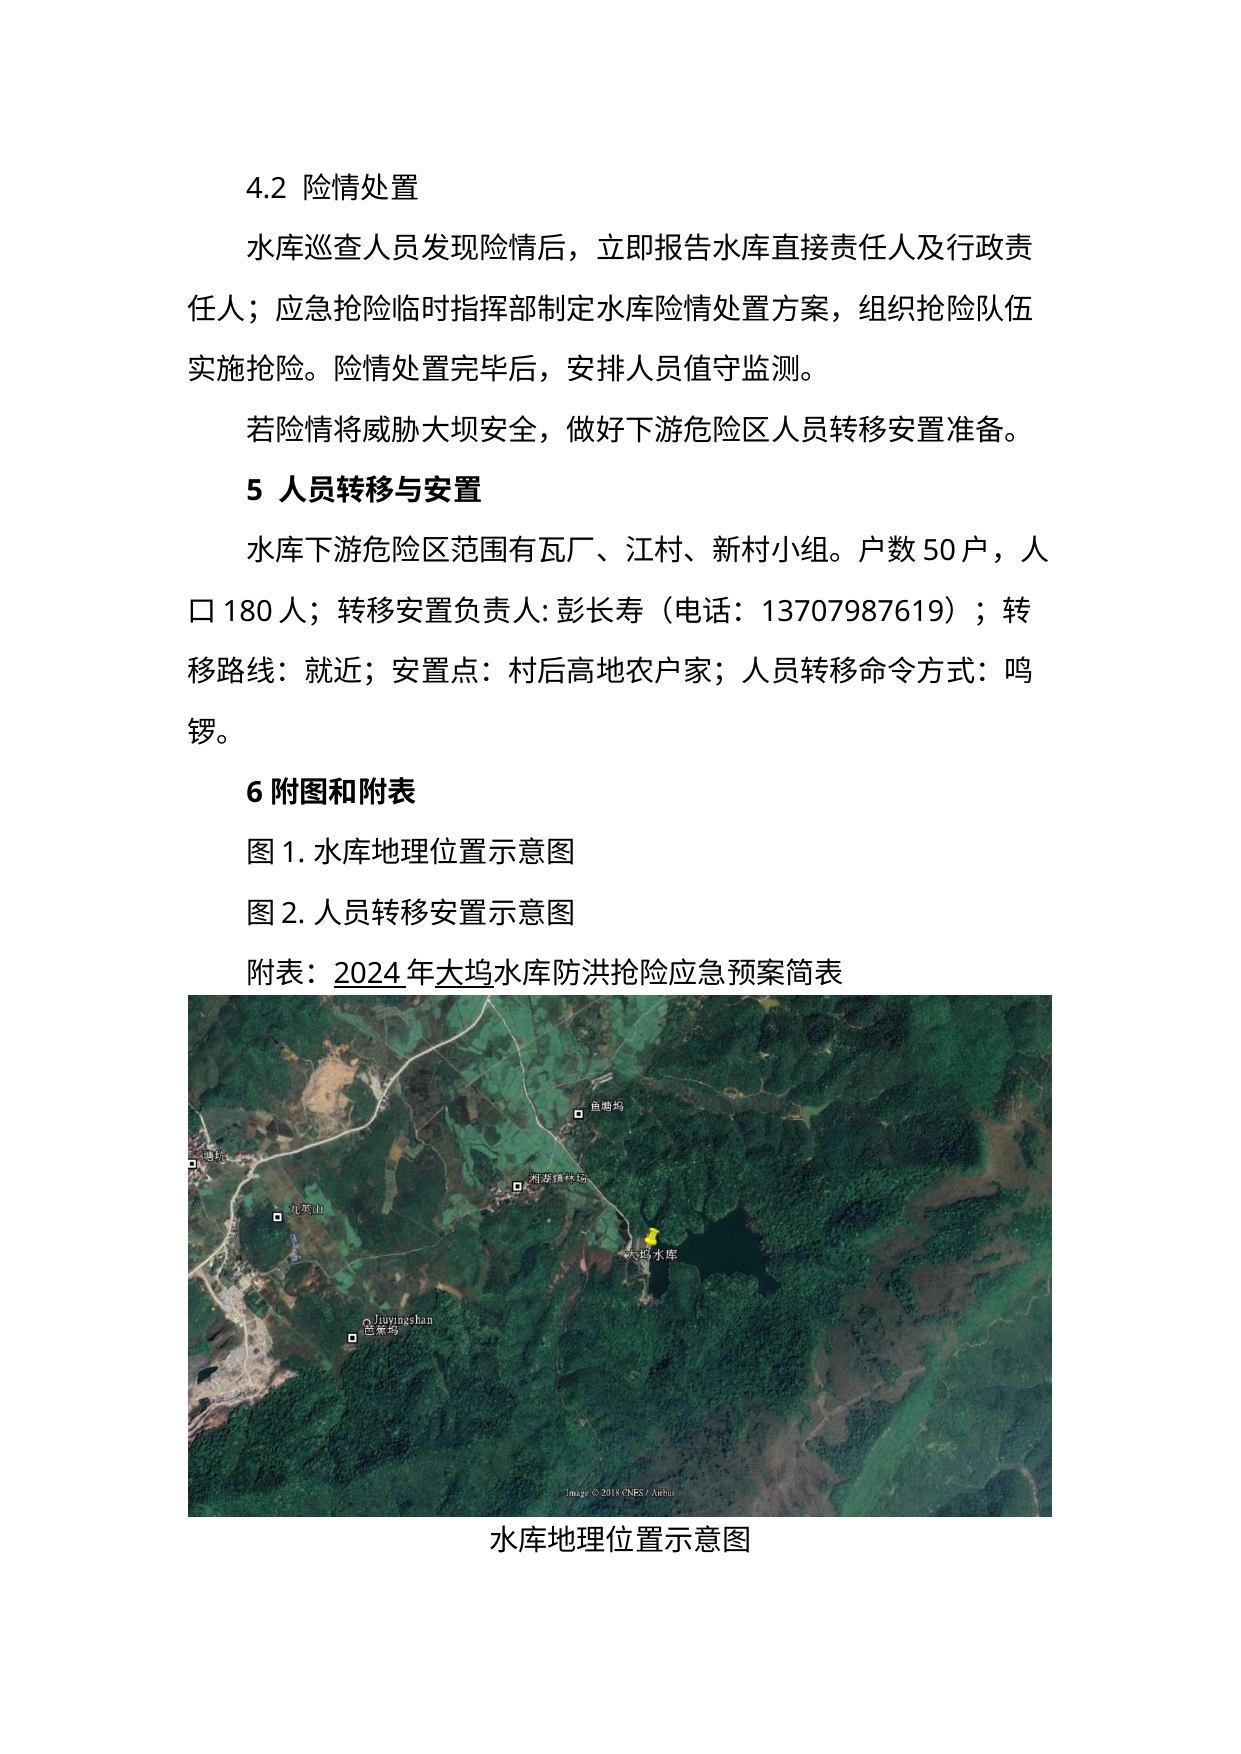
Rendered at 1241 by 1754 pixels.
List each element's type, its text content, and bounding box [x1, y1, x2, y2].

text 4.2 险情处置 [187, 150, 1053, 210]
text 6 附图和附表 [187, 754, 1053, 814]
text 若险情将威胁大坝安全，做好下游危险区人员转移安置准备。 [187, 392, 1053, 452]
text 附表：2024年大坞水库防洪抢险应急预案简表 [187, 935, 1053, 996]
text 图2. 人员转移安置示意图 [187, 875, 1053, 935]
text 图1. 水库地理位置示意图 [187, 814, 1053, 875]
text 水库巡查人员发现险情后，立即报告水库直接责任人及行政责任人；应急抢险临时指挥部制定水库险情处置方案，组织抢险队伍实施抢险。险情处置完毕后，安排人员值守监测。 [187, 210, 1053, 392]
text 5 人员转移与安置 [187, 452, 1053, 512]
text 水库下游危险区范围有瓦厂、江村、新村小组。户数50户，人口180人；转移安置负责人: 彭长寿（电话：13707987619）；转移路线：就近；安置点：村后高地农户家；人员转移命令方式：鸣锣。 [187, 512, 1053, 754]
text 水库地理位置示意图 [187, 1517, 1053, 1559]
picture [188, 995, 1052, 1517]
